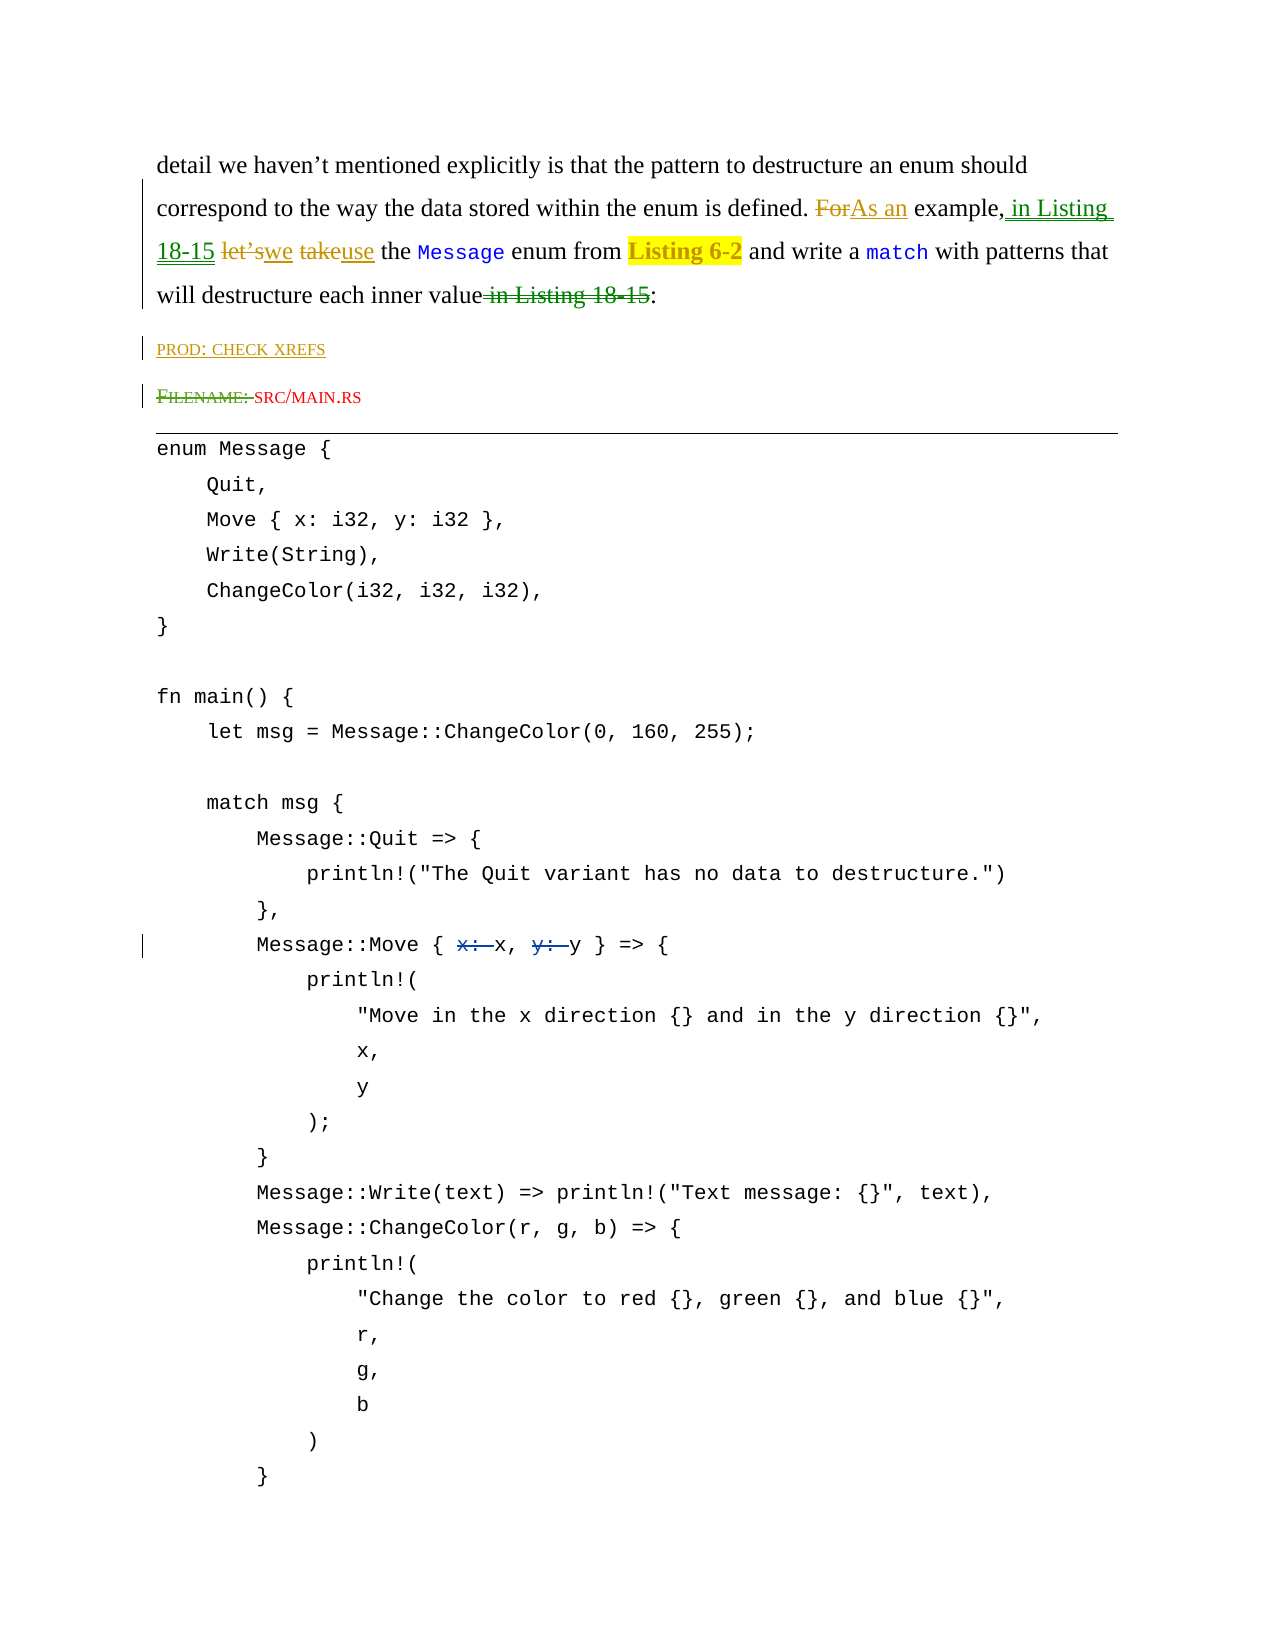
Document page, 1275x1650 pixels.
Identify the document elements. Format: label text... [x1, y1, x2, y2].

text println!( [156, 1253, 1118, 1276]
text Message::Write(text) => println!("Text message: {}", text), [156, 1182, 1118, 1206]
text Move { x: i32, y: i32 }, [156, 509, 1118, 533]
text ) [156, 1430, 1118, 1453]
text Quit, [156, 473, 1118, 497]
text } [156, 1465, 1118, 1489]
text Write(String), [156, 544, 1118, 568]
text Message::ChangeColor(r, g, b) => { [156, 1217, 1118, 1241]
text src/main.rs [156, 384, 1118, 408]
text fn main() { [156, 686, 1118, 710]
text } [156, 1146, 1118, 1170]
text b [156, 1394, 1118, 1418]
text let msg = Message::ChangeColor(0, 160, 255); [156, 721, 1118, 745]
text "Change the color to red {}, green {}, and blue {}", [156, 1288, 1118, 1312]
text y [156, 1076, 1118, 1099]
text match msg { [156, 792, 1118, 816]
text } [156, 615, 1118, 639]
text }, [156, 898, 1118, 922]
text println!("The Quit variant has no data to destructure.") [156, 863, 1118, 887]
text Message::Quit => { [156, 828, 1118, 851]
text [156, 150, 1118, 309]
text x, [156, 1040, 1118, 1064]
text enum Message { [156, 434, 1118, 462]
text Message::Move { x, y } => { [156, 934, 1118, 958]
text println!( [156, 969, 1118, 993]
text g, [156, 1359, 1118, 1383]
text ); [156, 1111, 1118, 1135]
text r, [156, 1323, 1118, 1347]
text ChangeColor(i32, i32, i32), [156, 580, 1118, 603]
text "Move in the x direction {} and in the y direction {}", [156, 1005, 1118, 1028]
